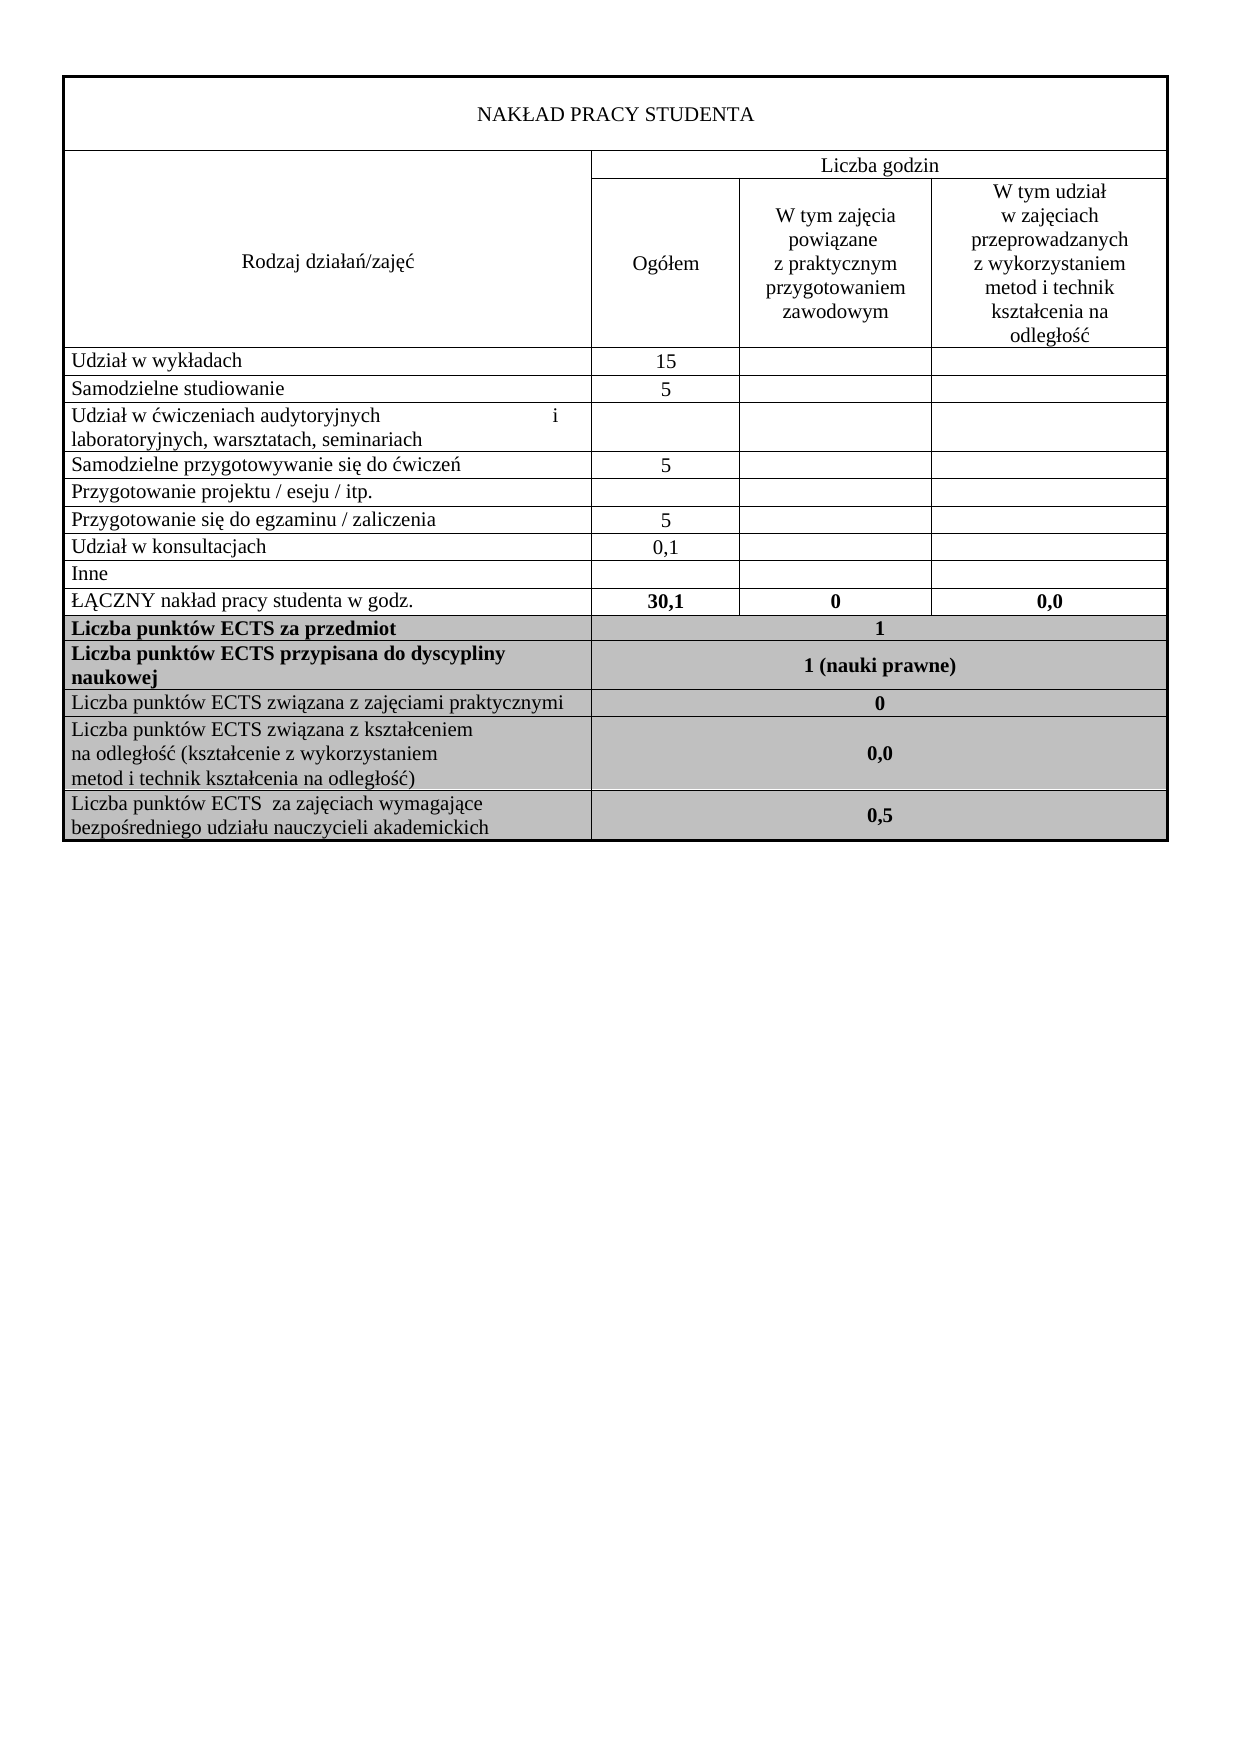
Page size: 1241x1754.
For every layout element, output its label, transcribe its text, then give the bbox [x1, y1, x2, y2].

table_cell 0,0 [932, 589, 1166, 615]
table_cell Przygotowanie projektu / eseju / itp. [65, 479, 591, 506]
table_cell [740, 479, 931, 506]
table_cell W tym zajęcia powiązane z praktycznym przygotowaniem zawodowym [740, 179, 931, 347]
table_cell Samodzielne przygotowywanie się do ćwiczeń [65, 452, 591, 478]
table_cell [592, 479, 739, 506]
table_cell Liczba punktów ECTS za zajęciach wymagające bezpośredniego udziału nauczycieli akademickich [65, 791, 591, 839]
table_cell 5 [592, 507, 739, 533]
table_cell 30,1 [592, 589, 739, 615]
table_cell Inne [65, 561, 591, 587]
table_cell Liczba godzin [592, 151, 1166, 178]
table_cell [932, 403, 1166, 451]
table_cell Rodzaj działań/zajęć [65, 151, 591, 347]
table_cell Przygotowanie się do egzaminu / zaliczenia [65, 507, 591, 533]
table_cell [740, 452, 931, 478]
table_cell Liczba punktów ECTS związana z zajęciami praktycznymi [65, 690, 591, 716]
table_cell [740, 376, 931, 402]
table_cell 0 [592, 690, 1166, 716]
table_cell [932, 348, 1166, 374]
table_cell [932, 534, 1166, 560]
table_cell Samodzielne studiowanie [65, 376, 591, 402]
table_cell Ogółem [592, 179, 739, 347]
table_cell ŁĄCZNY nakład pracy studenta w godz. [65, 589, 591, 615]
table_cell 0,0 [592, 717, 1166, 789]
table_cell Liczba punktów ECTS przypisana do dyscypliny naukowej [65, 641, 591, 689]
table_cell [592, 403, 739, 451]
table_cell 0,5 [592, 791, 1166, 839]
table_cell 1 [592, 616, 1166, 640]
table_cell Udział w wykładach [65, 348, 591, 374]
table_cell [932, 479, 1166, 506]
table_cell 0,1 [592, 534, 739, 560]
table_cell Udział w ćwiczeniach audytoryjnych i laboratoryjnych, warsztatach, seminariach [65, 403, 591, 451]
table_cell 5 [592, 452, 739, 478]
table_cell 5 [592, 376, 739, 402]
table_cell [932, 507, 1166, 533]
table_cell [932, 376, 1166, 402]
table_cell [740, 534, 931, 560]
table_cell W tym udział w zajęciach przeprowadzanych z wykorzystaniem metod i technik kształcenia na odległość [932, 179, 1166, 347]
table_cell 1 (nauki prawne) [592, 641, 1166, 689]
table_cell Liczba punktów ECTS za przedmiot [65, 616, 591, 640]
table_cell [592, 561, 739, 587]
table_cell Udział w konsultacjach [65, 534, 591, 560]
table_header NAKŁAD PRACY STUDENTA [65, 78, 1166, 150]
table_cell Liczba punktów ECTS związana z kształceniem na odległość (kształcenie z wykorzystaniem metod i technik kształcenia na odległość) [65, 717, 591, 789]
table_cell [932, 561, 1166, 587]
table_cell 0 [740, 589, 931, 615]
table_cell [740, 403, 931, 451]
table_cell [740, 348, 931, 374]
table_cell [740, 507, 931, 533]
table_cell [932, 452, 1166, 478]
table_cell [740, 561, 931, 587]
table_cell 15 [592, 348, 739, 374]
